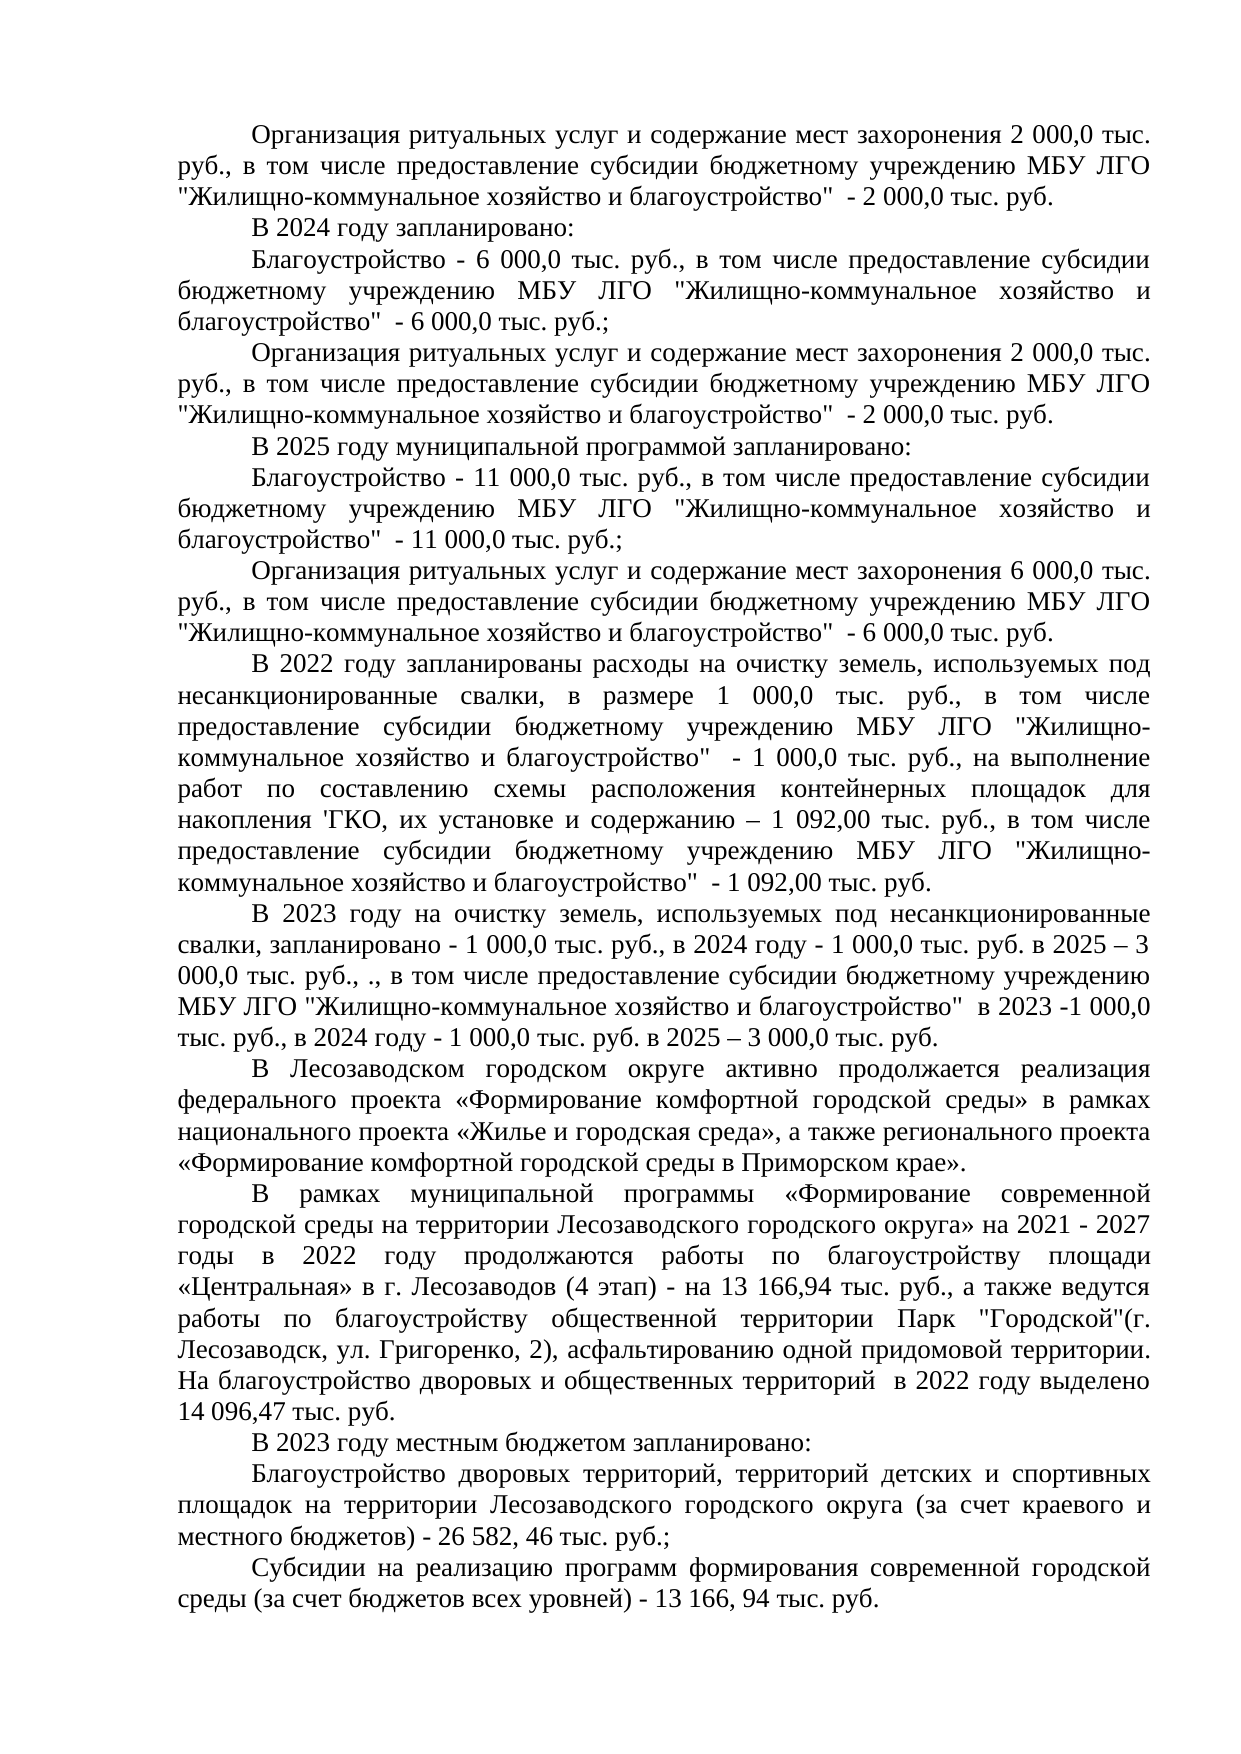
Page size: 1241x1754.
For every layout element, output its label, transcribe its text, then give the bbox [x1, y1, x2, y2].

text В Лесозаводском городском округе активно продолжается реализация федерального проекта «Формирование комфортной городской среды» в рамках национального проекта «Жилье и городская среда», а также регионального проекта «Формирование комфортной городской среды в Приморском крае». [177, 1052, 1152, 1177]
text В рамках муниципальной программы «Формирование современной городской среды на территории Лесозаводского городского округа» на 2021 - 2027 годы в 2022 году продолжаются работы по благоустройству площади «Центральная» в г. Лесозаводов (4 этап) - на 13 166,94 тыс. руб., а также ведутся работы по благоустройству общественной территории Парк "Городской"(г. Лесозаводск, ул. Григоренко, 2), асфальтированию одной придомовой территории. На благоустройство дворовых и общественных территорий в 2022 году выделено 14 096,47 тыс. руб. [177, 1177, 1152, 1426]
text Организация ритуальных услуг и содержание мест захоронения 6 000,0 тыс. руб., в том числе предоставление субсидии бюджетному учреждению МБУ ЛГО "Жилищно-коммунальное хозяйство и благоустройство" - 6 000,0 тыс. руб. [177, 554, 1152, 648]
text В 2023 году на очистку земель, используемых под несанкционированные свалки, запланировано - 1 000,0 тыс. руб., в 2024 году - 1 000,0 тыс. руб. в 2025 – 3 000,0 тыс. руб., ., в том числе предоставление субсидии бюджетному учреждению МБУ ЛГО "Жилищно-коммунальное хозяйство и благоустройство" в 2023 -1 000,0 тыс. руб., в 2024 году - 1 000,0 тыс. руб. в 2025 – 3 000,0 тыс. руб. [177, 897, 1152, 1052]
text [177, 1457, 1152, 1551]
text В 2022 году запланированы расходы на очистку земель, используемых под несанкционированные свалки, в размере 1 000,0 тыс. руб., в том числе предоставление субсидии бюджетному учреждению МБУ ЛГО "Жилищно-коммунальное хозяйство и благоустройство" - 1 000,0 тыс. руб., на выполнение работ по составлению схемы расположения контейнерных площадок для накопления 'ГКО, их установке и содержанию – 1 092,00 тыс. руб., в том числе предоставление субсидии бюджетному учреждению МБУ ЛГО "Жилищно-коммунальное хозяйство и благоустройство" - 1 092,00 тыс. руб. [177, 648, 1152, 897]
text В 2025 году муниципальной программой запланировано: [177, 429, 1152, 461]
text Субсидии на реализацию программ формирования современной городской среды (за счет бюджетов всех уровней) - 13 166, 94 тыс. руб. [177, 1551, 1152, 1613]
text В 2024 году запланировано: [177, 212, 1152, 243]
text В 2023 году местным бюджетом запланировано: [177, 1426, 1152, 1457]
text Благоустройство - 11 000,0 тыс. руб., в том числе предоставление субсидии бюджетному учреждению МБУ ЛГО "Жилищно-коммунальное хозяйство и благоустройство" - 11 000,0 тыс. руб.; [177, 461, 1152, 554]
